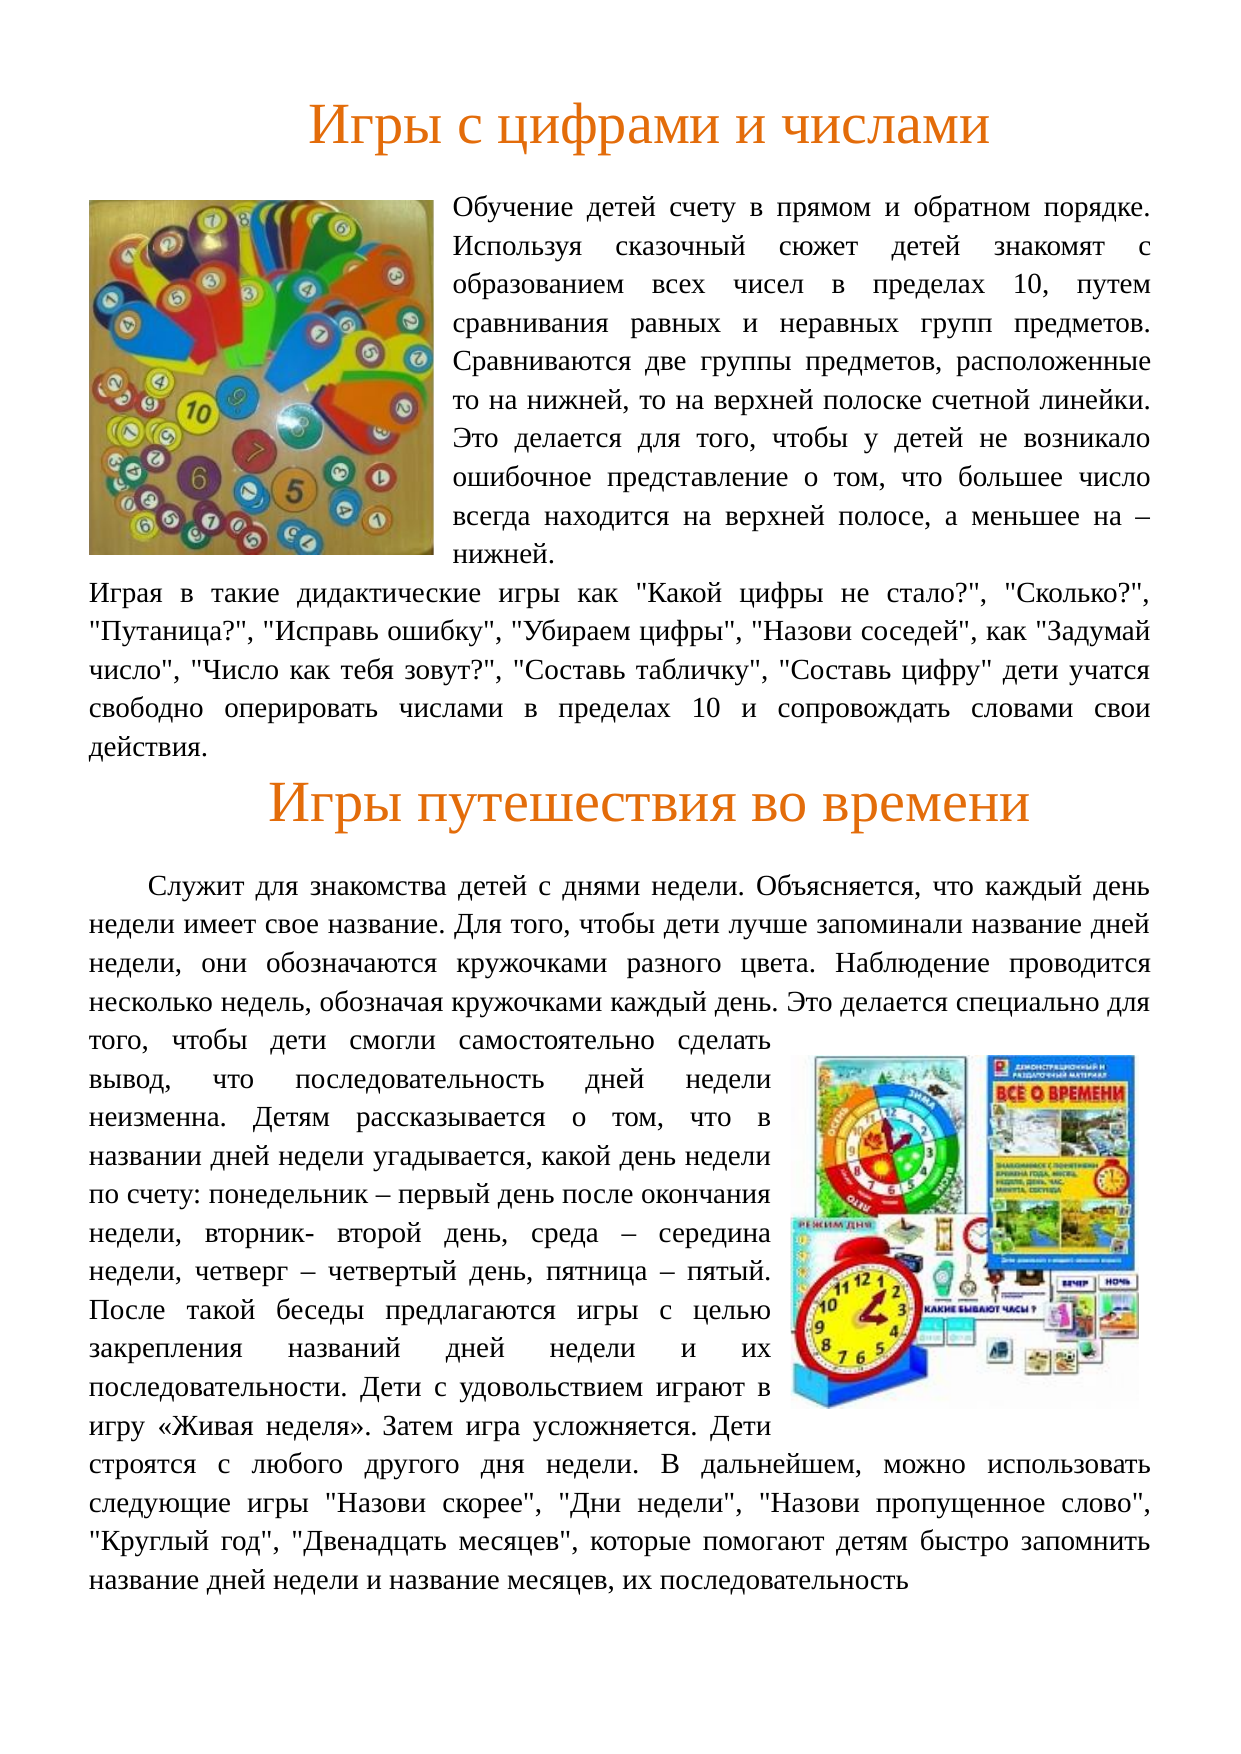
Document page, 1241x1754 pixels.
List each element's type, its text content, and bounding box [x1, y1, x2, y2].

picture [790, 1055, 1139, 1409]
text Служит для знакомства детей с днями недели. Объясняется, что каждый день недели имеет свое название. Для того, чтобы дети лучше запоминали название дней недели, они обозначаются кружочками разного цвета. Наблюдение проводится несколько недель, обозначая кружочками каждый день. Это делается специально для того, чтобы дети смогли самостоятельно сделать вывод, что последовательность дней недели неизменна. Детям рассказывается о том, что в названии дней недели угадывается, какой день недели по счету: понедельник – первый день после окончания недели, вторник- второй день, среда – середина недели, четверг – четвертый день, пятница – пятый. После такой беседы предлагаются игры с целью закрепления названий дней недели и их последовательности. Дети с удовольствием играют в игру «Живая неделя». Затем игра усложняется. Дети строятся с любого другого дня недели. В дальнейшем, можно использовать следующие игры "Назови скорее", "Дни недели", "Назови пропущенное слово", "Круглый год", "Двенадцать месяцев", которые помогают детям быстро запомнить название дней недели и название месяцев, их последовательность [89, 868, 1152, 1595]
text Игры с цифрами и числами [89, 89, 1152, 156]
text Играя в такие дидактические игры как "Какой цифры не стало?", "Сколько?", "Путаница?", "Исправь ошибку", "Убираем цифры", "Назови соседей", как "Задумай число", "Число как тебя зовут?", "Составь табличку", "Составь цифру" дети учатся свободно оперировать числами в пределах 10 и сопровождать словами свои действия. [89, 575, 1152, 762]
text Игры путешествия во времени [89, 767, 1152, 834]
picture [89, 200, 434, 555]
